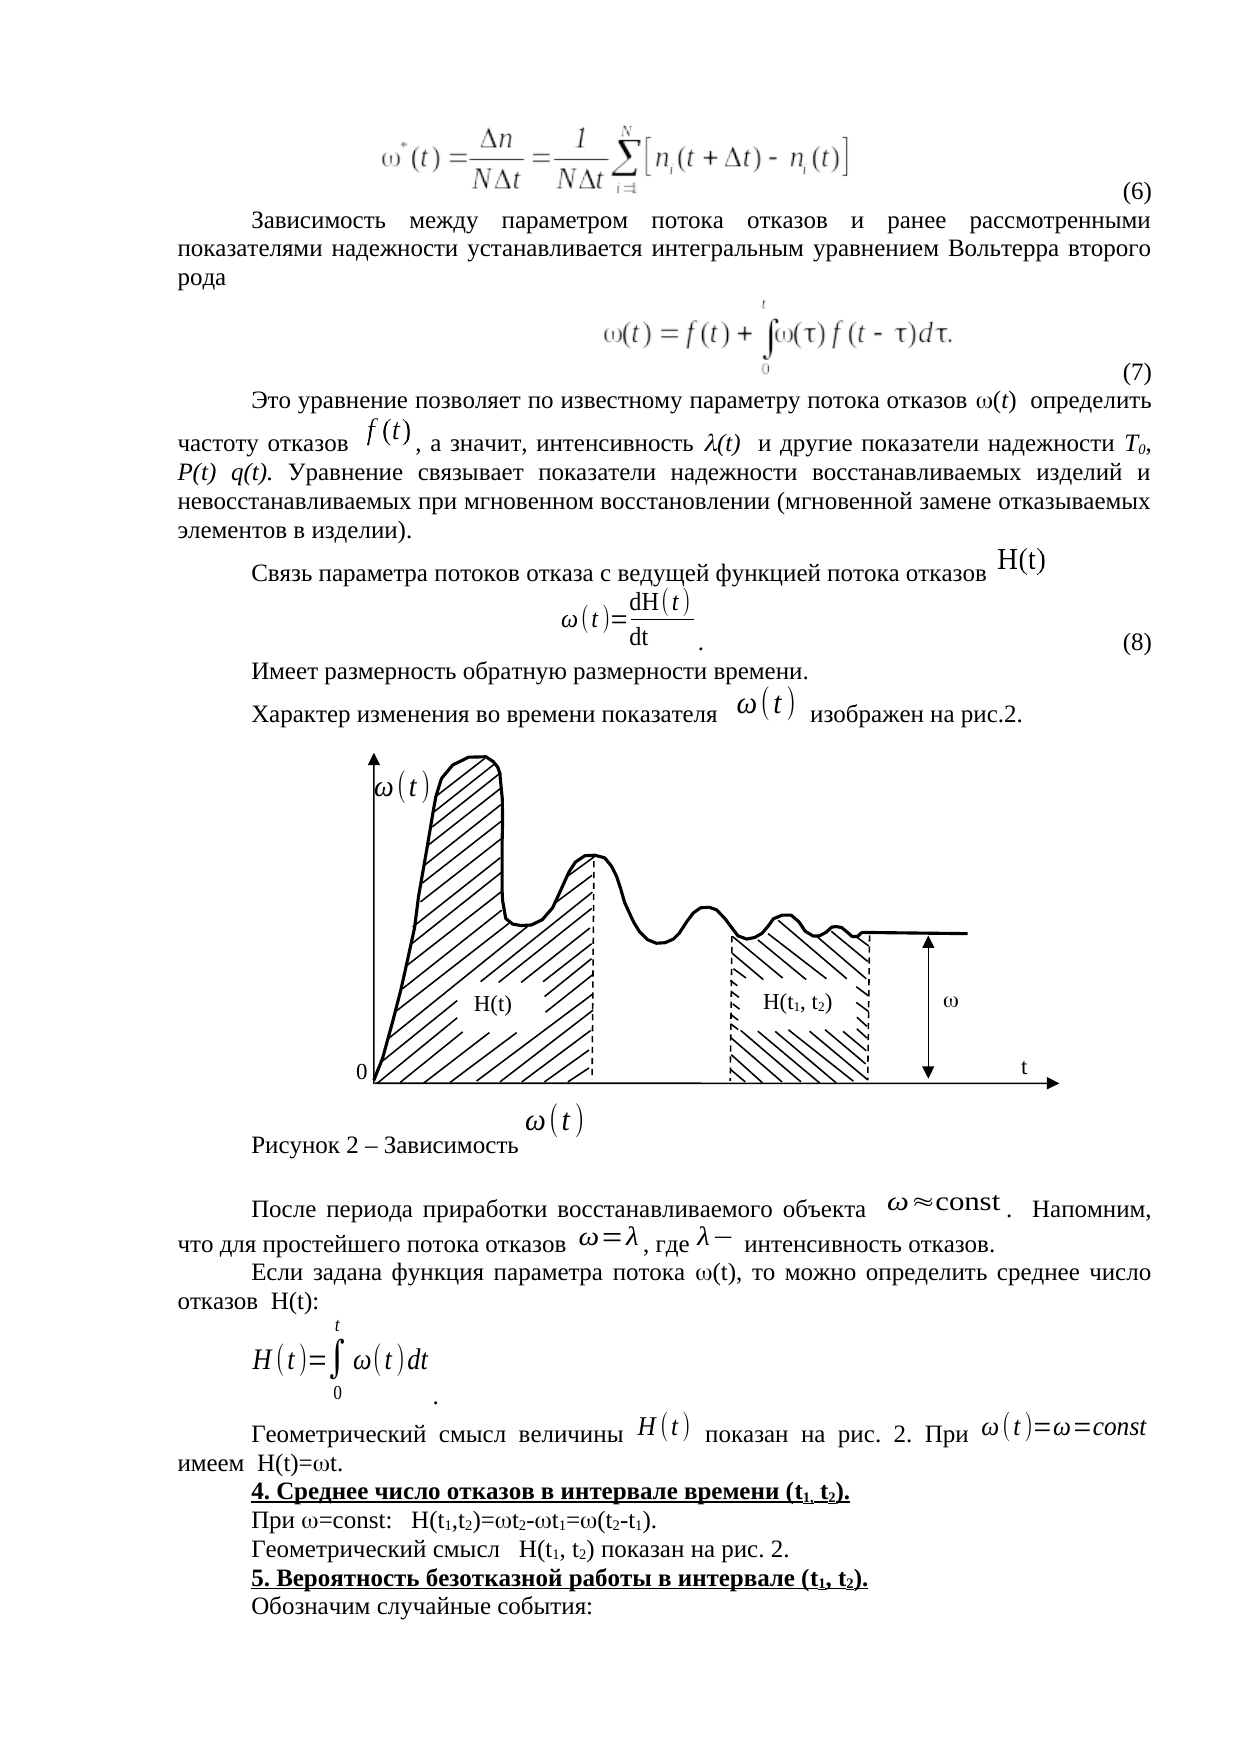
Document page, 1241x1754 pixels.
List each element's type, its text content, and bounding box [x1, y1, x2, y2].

text Обозначим случайные события: [177, 1591, 1152, 1620]
text . [177, 1315, 1152, 1409]
text Это уравнение позволяет по известному параметру потока отказов (t) определить частоту отказов , а значит, интенсивность (t) и другие показатели надежности Т0, P(t) q(t). Уравнение связывает показатели надежности восстанавливаемых изделий и невосстанавливаемых при мгновенном восстановлении (мгновенной замене отказываемых элементов в изделии). [177, 386, 1152, 543]
text Геометрический смысл H(t1, t2) показан на рис. 2. [177, 1534, 1152, 1563]
text После периода приработки восстанавливаемого объекта . Напомним, что для простейшего потока отказов , где интенсивность отказов. [177, 1187, 1152, 1257]
text (7) [177, 291, 1152, 386]
text (6) [177, 118, 1152, 205]
text Если задана функция параметра потока (t), то можно определить среднее число отказов H(t): [177, 1257, 1152, 1315]
text Имеет размерность обратную размерности времени. [177, 656, 1152, 684]
text 5. Вероятность безотказной работы в интервале (t1, t2). [177, 1563, 1152, 1591]
text . (8) [177, 586, 1152, 656]
text Геометрический смысл величины показан на рис. 2. При имеем H(t)=t. [177, 1409, 1152, 1476]
text Связь параметра потоков отказа с ведущей функцией потока отказов [177, 543, 1152, 586]
text Рисунок 2 – Зависимость [177, 1101, 1152, 1158]
text 4. Среднее число отказов в интервале времени (t1, t2). [177, 1476, 1152, 1505]
text При =const: H(t1,t2)=t2-t1=(t2-t1). [177, 1505, 1152, 1534]
text Характер изменения во времени показателя изображен на рис.2. [177, 684, 1152, 727]
text Зависимость между параметром потока отказов и ранее рассмотренными показателями надежности устанавливается интегральным уравнением Вольтерра второго рода [177, 205, 1152, 291]
